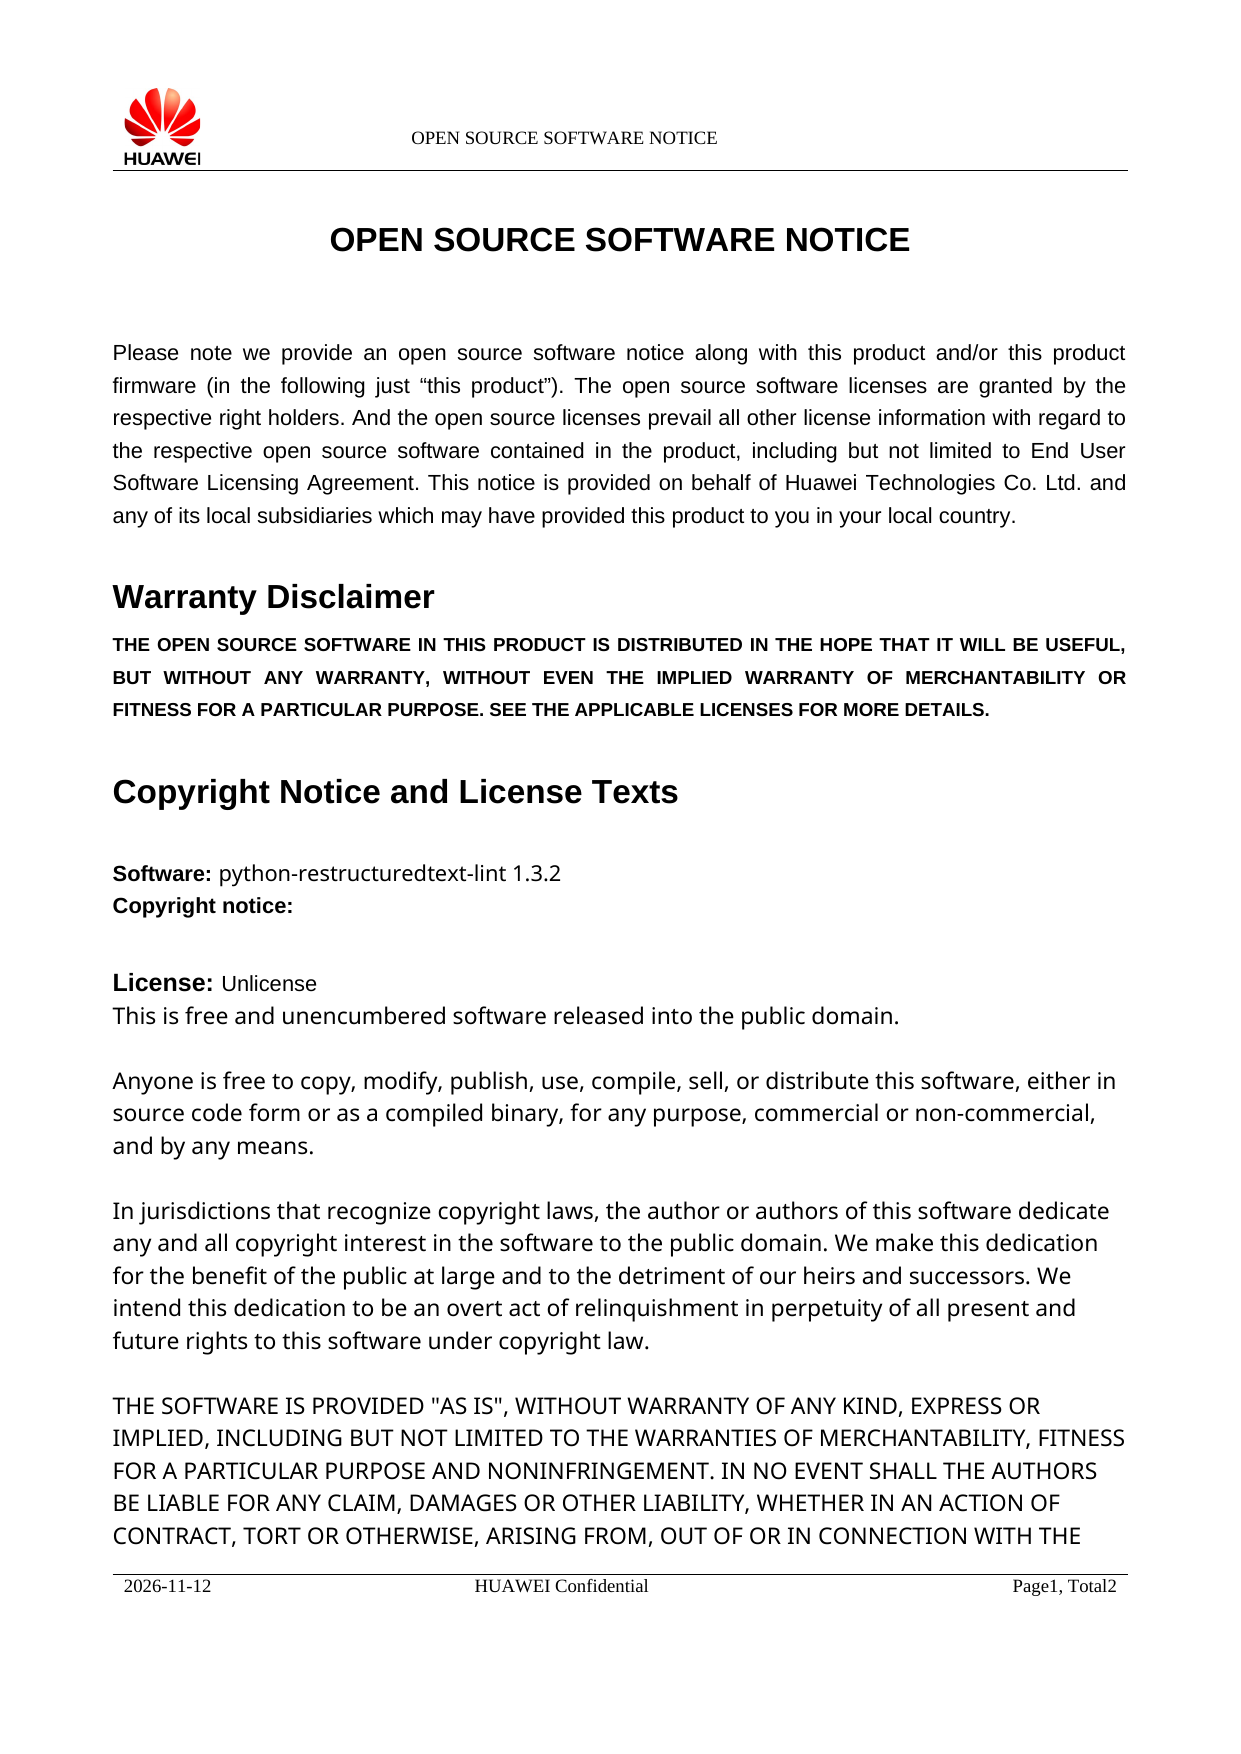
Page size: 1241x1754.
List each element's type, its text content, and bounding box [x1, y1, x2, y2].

text The open source software in this product is distributed in the hope that it will be useful, but WITHOUT ANY WARRANTY, without even the implied warranty of MERCHANTABILITY or FITNESS FOR A PARTICULAR PURPOSE. See the applicable licenses for more details. [112, 629, 1128, 726]
text Copyright notice: [112, 889, 1128, 921]
text In jurisdictions that recognize copyright laws, the author or authors of this software dedicate any and all copyright interest in the software to the public domain. We make this dedication for the benefit of the public at large and to the detriment of our heirs and successors. We intend this dedication to be an overt act of relinquishment in perpetuity of all present and future rights to this software under copyright law. [112, 1194, 1128, 1356]
text Please note we provide an open source software notice along with this product and/or this product firmware (in the following just “this product”). The open source software licenses are granted by the respective right holders. And the open source licenses prevail all other license information with regard to the respective open source software contained in the product, including but not limited to End User Software Licensing Agreement. This notice is provided on behalf of Huawei Technologies Co. Ltd. and any of its local subsidiaries which may have provided this product to you in your local country. [112, 336, 1128, 531]
title Software: python-restructuredtext-lint 1.3.2 [112, 856, 1128, 889]
text Warranty Disclaimer [112, 564, 1128, 629]
picture [124, 88, 201, 165]
text License: Unlicense [112, 966, 1128, 999]
text OPEN SOURCE SOFTWARE NOTICE [112, 206, 1128, 271]
text This is free and unencumbered software released into the public domain. [112, 999, 1128, 1031]
text Anyone is free to copy, modify, publish, use, compile, sell, or distribute this software, either in source code form or as a compiled binary, for any purpose, commercial or non-commercial, and by any means. [112, 1064, 1128, 1161]
text Copyright Notice and License Texts [112, 759, 1128, 824]
